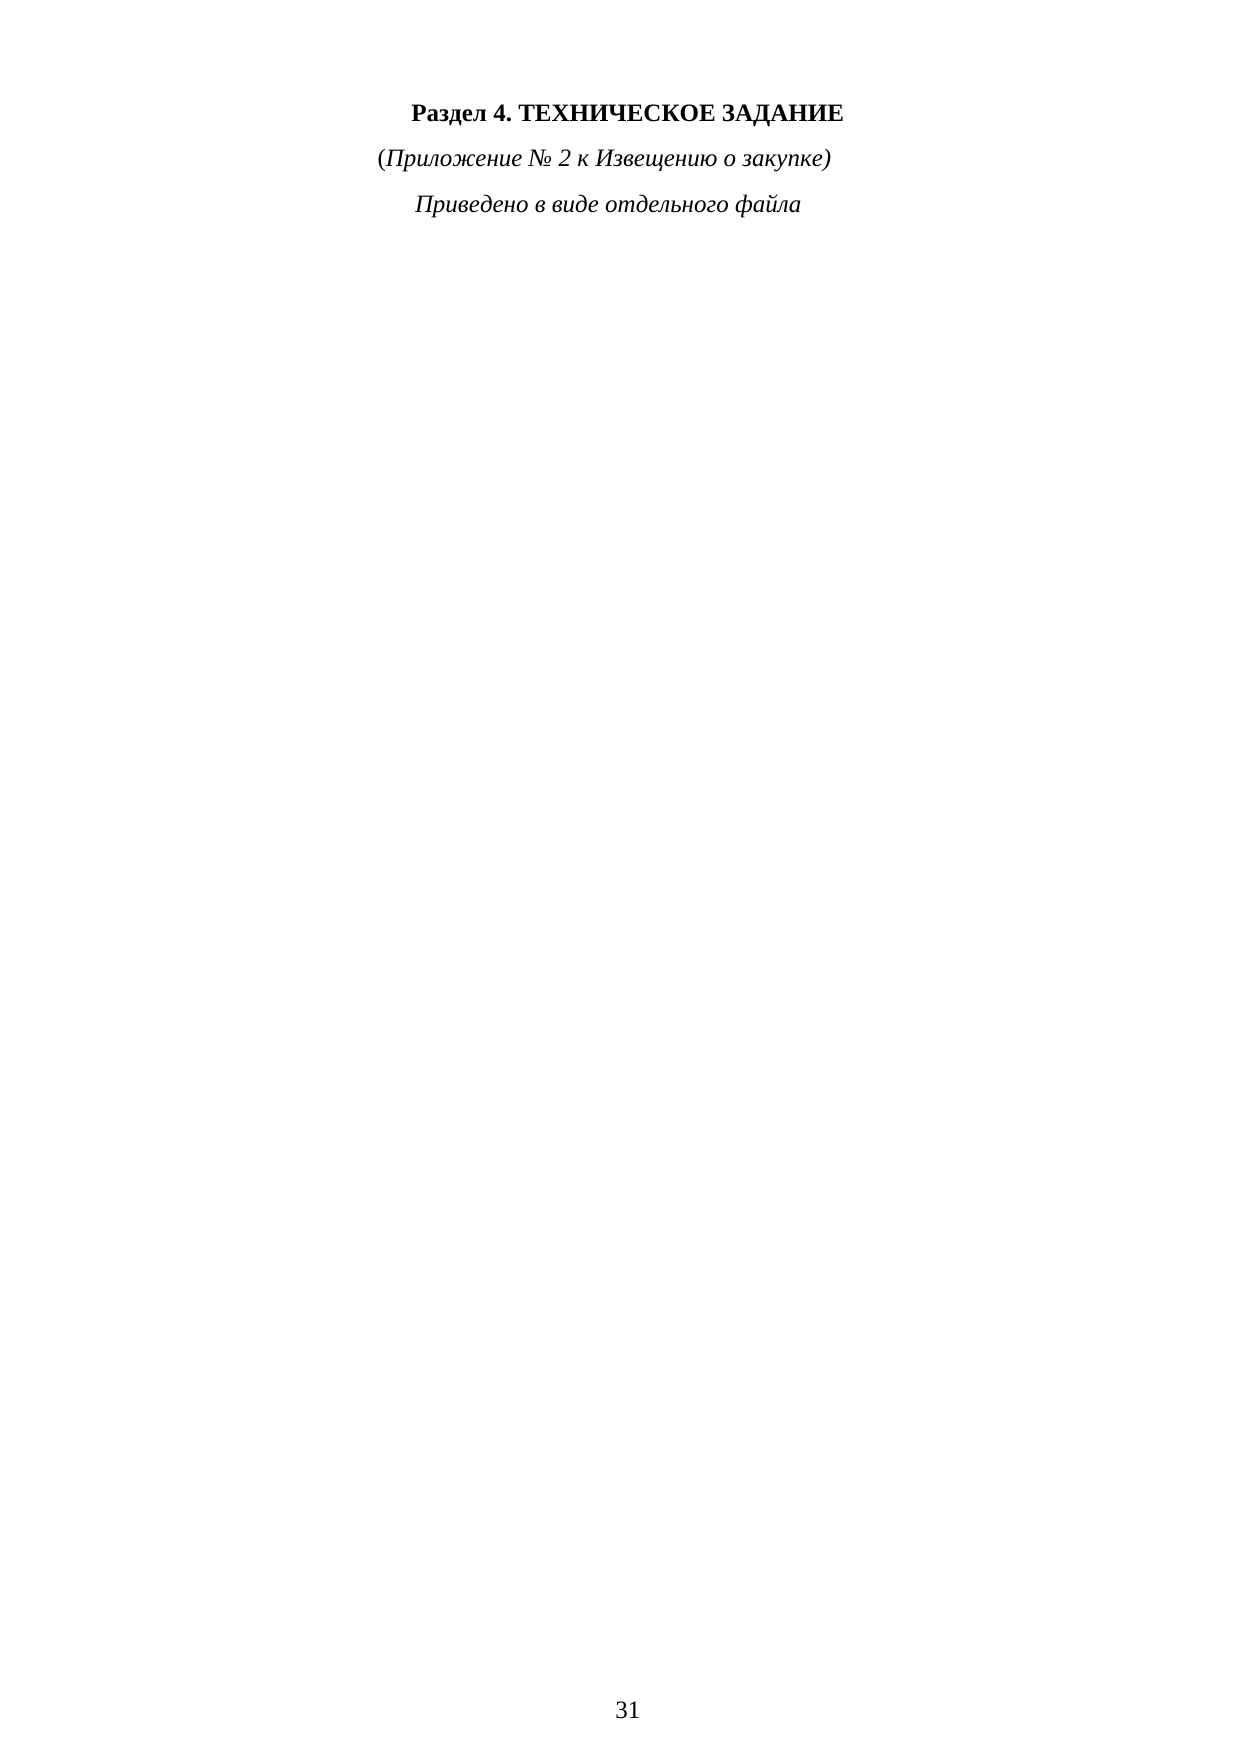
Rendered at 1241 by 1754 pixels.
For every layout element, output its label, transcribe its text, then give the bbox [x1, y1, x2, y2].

text Приведено в виде отдельного файла [103, 189, 1152, 218]
text Раздел 4. ТЕХНИЧЕСКОЕ ЗАДАНИЕ [103, 98, 1152, 127]
text (Приложение № 2 к Извещению о закупке) [103, 143, 1152, 172]
